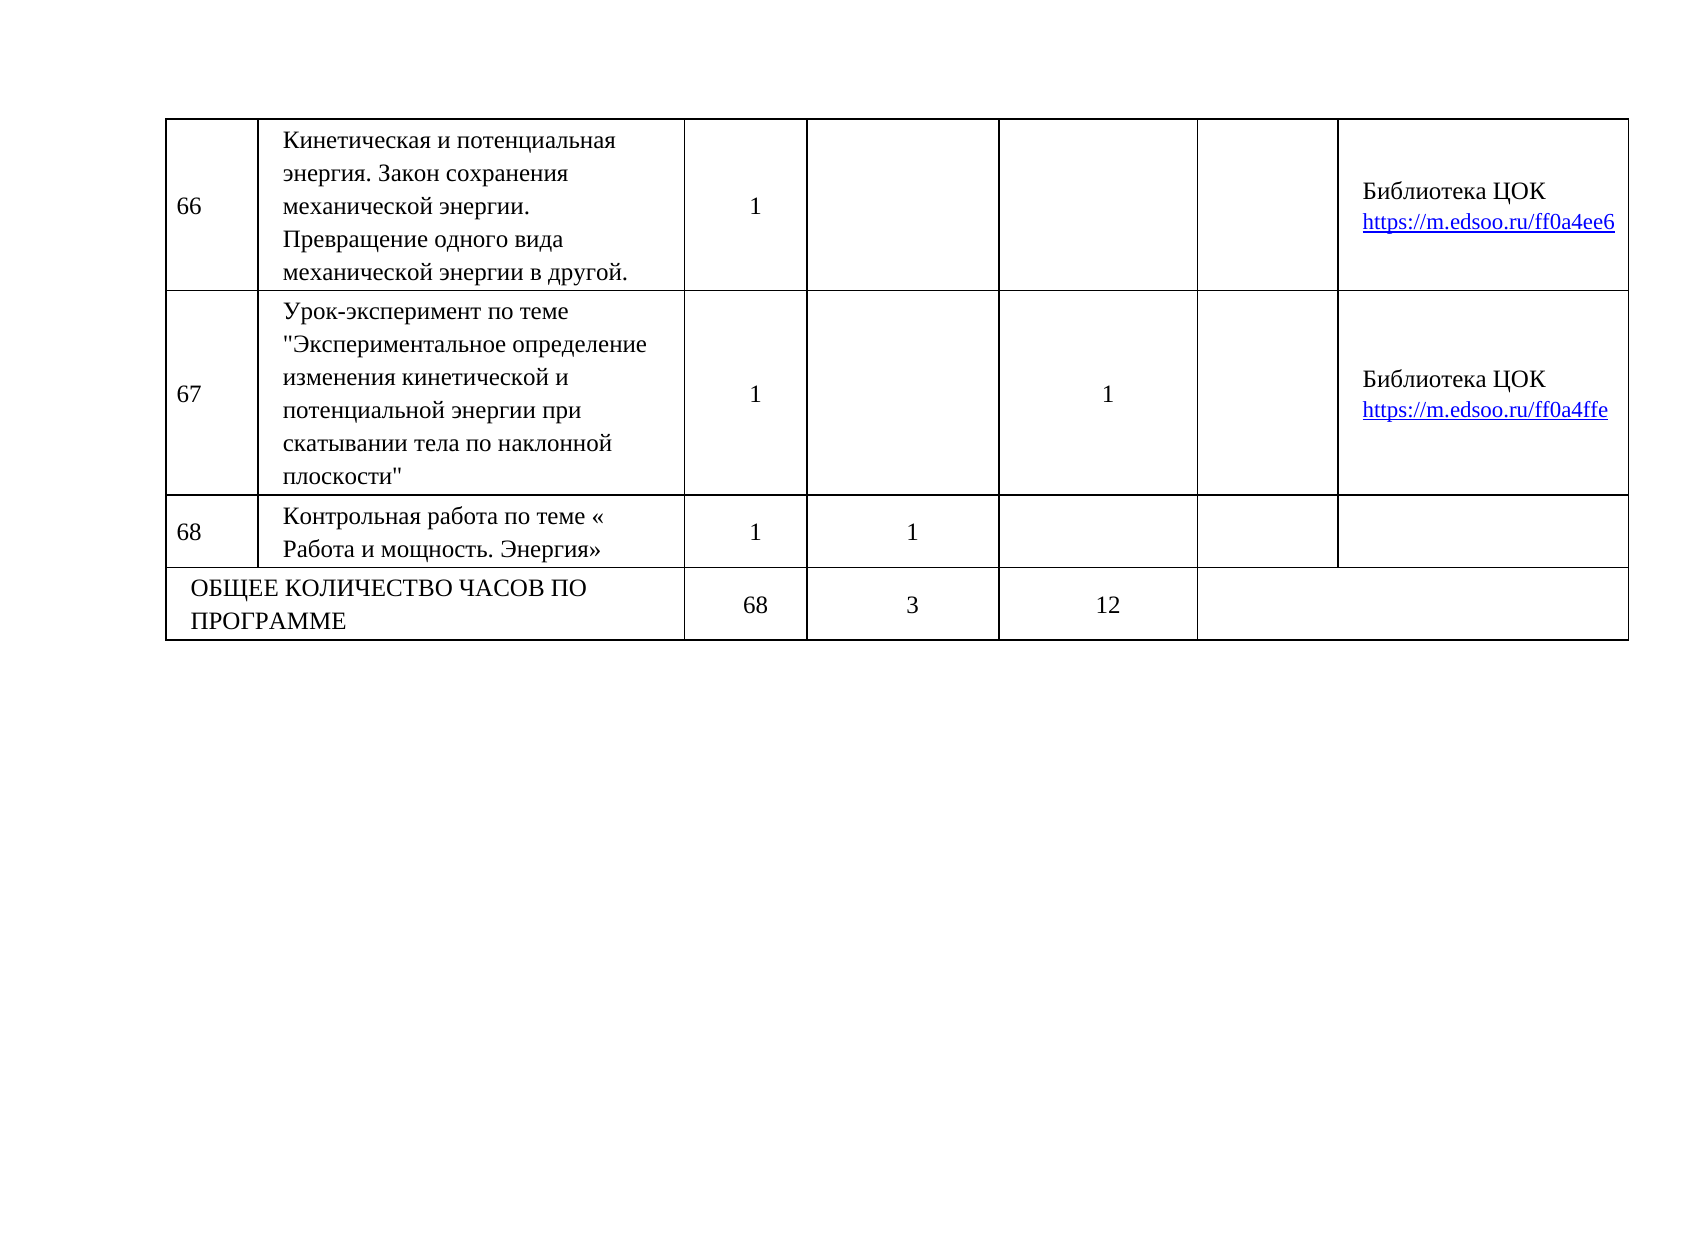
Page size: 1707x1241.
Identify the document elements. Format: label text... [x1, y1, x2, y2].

table_cell 12 [1000, 568, 1197, 639]
table_cell 3 [808, 568, 998, 639]
table_cell Контрольная работа по теме « Работа и мощность. Энергия» [259, 496, 684, 566]
table_cell [1000, 496, 1197, 566]
table_cell [1198, 120, 1337, 289]
table_cell Библиотека ЦОК https://m.edsoo.ru/ff0a4ffe [1339, 291, 1628, 494]
table_cell [808, 291, 998, 494]
table_cell [1339, 496, 1628, 566]
table_cell [1198, 496, 1337, 566]
table_cell 68 [167, 496, 257, 566]
table_cell Кинетическая и потенциальная энергия. Закон сохранения механической энергии. Превращение одного вида механической энергии в другой. [259, 120, 684, 289]
table_cell 1 [685, 291, 806, 494]
table_cell Урок-эксперимент по теме "Экспериментальное определение изменения кинетической и потенциальной энергии при скатывании тела по наклонной плоскости" [259, 291, 684, 494]
table_cell 1 [1000, 291, 1197, 494]
table_cell 1 [808, 496, 998, 566]
table_cell 1 [685, 120, 806, 289]
table_cell 66 [167, 120, 257, 289]
table_cell [808, 120, 998, 289]
table_cell [1000, 120, 1197, 289]
table_cell 1 [685, 496, 806, 566]
table_cell 68 [685, 568, 806, 639]
table_cell 67 [167, 291, 257, 494]
table_cell Библиотека ЦОК https://m.edsoo.ru/ff0a4ee6 [1339, 120, 1628, 289]
table_cell ОБЩЕЕ КОЛИЧЕСТВО ЧАСОВ ПО ПРОГРАММЕ [167, 568, 684, 639]
table_cell [1198, 568, 1628, 639]
table_cell [1198, 291, 1337, 494]
